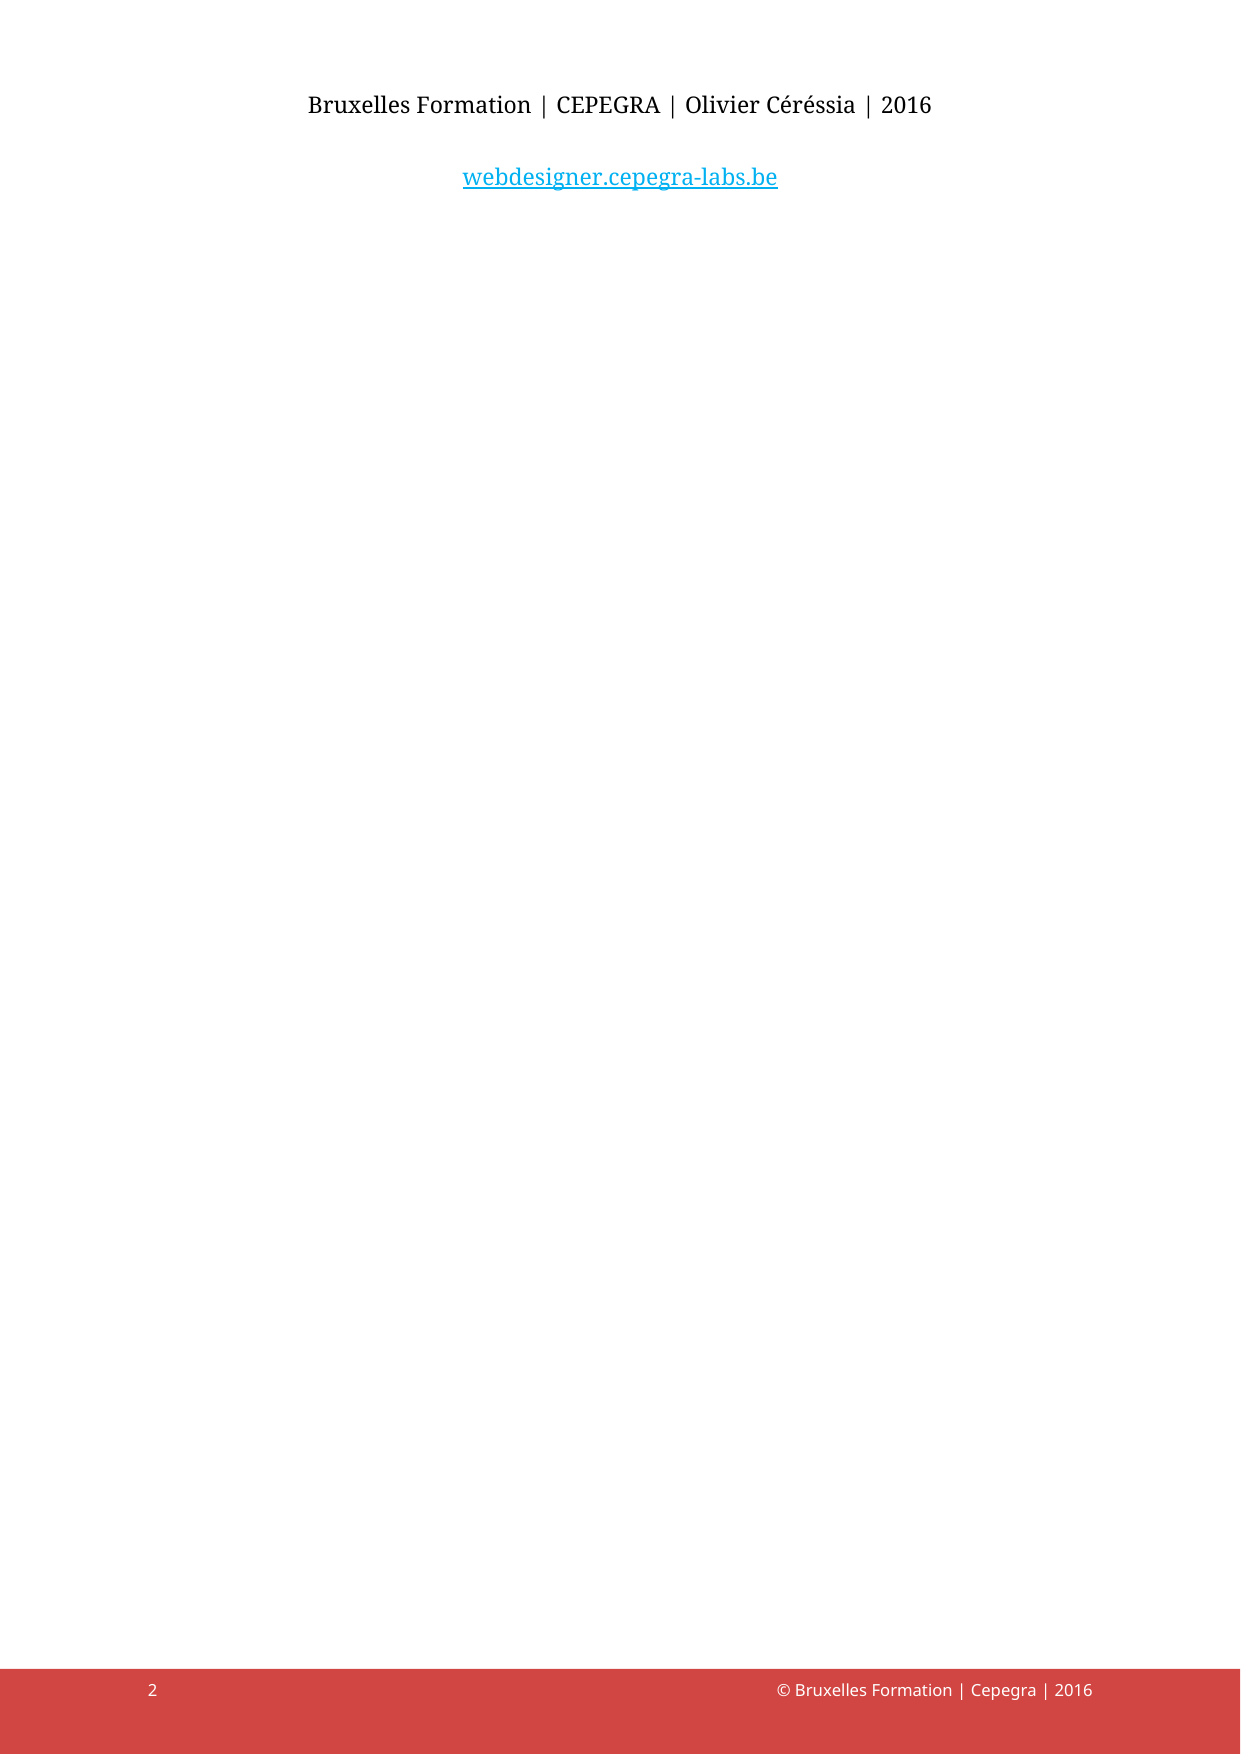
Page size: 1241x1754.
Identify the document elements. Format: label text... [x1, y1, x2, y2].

text Bruxelles Formation | CEPEGRA | Olivier Céréssia | 2016 webdesigner.cepegra-labs.be [148, 89, 1093, 192]
